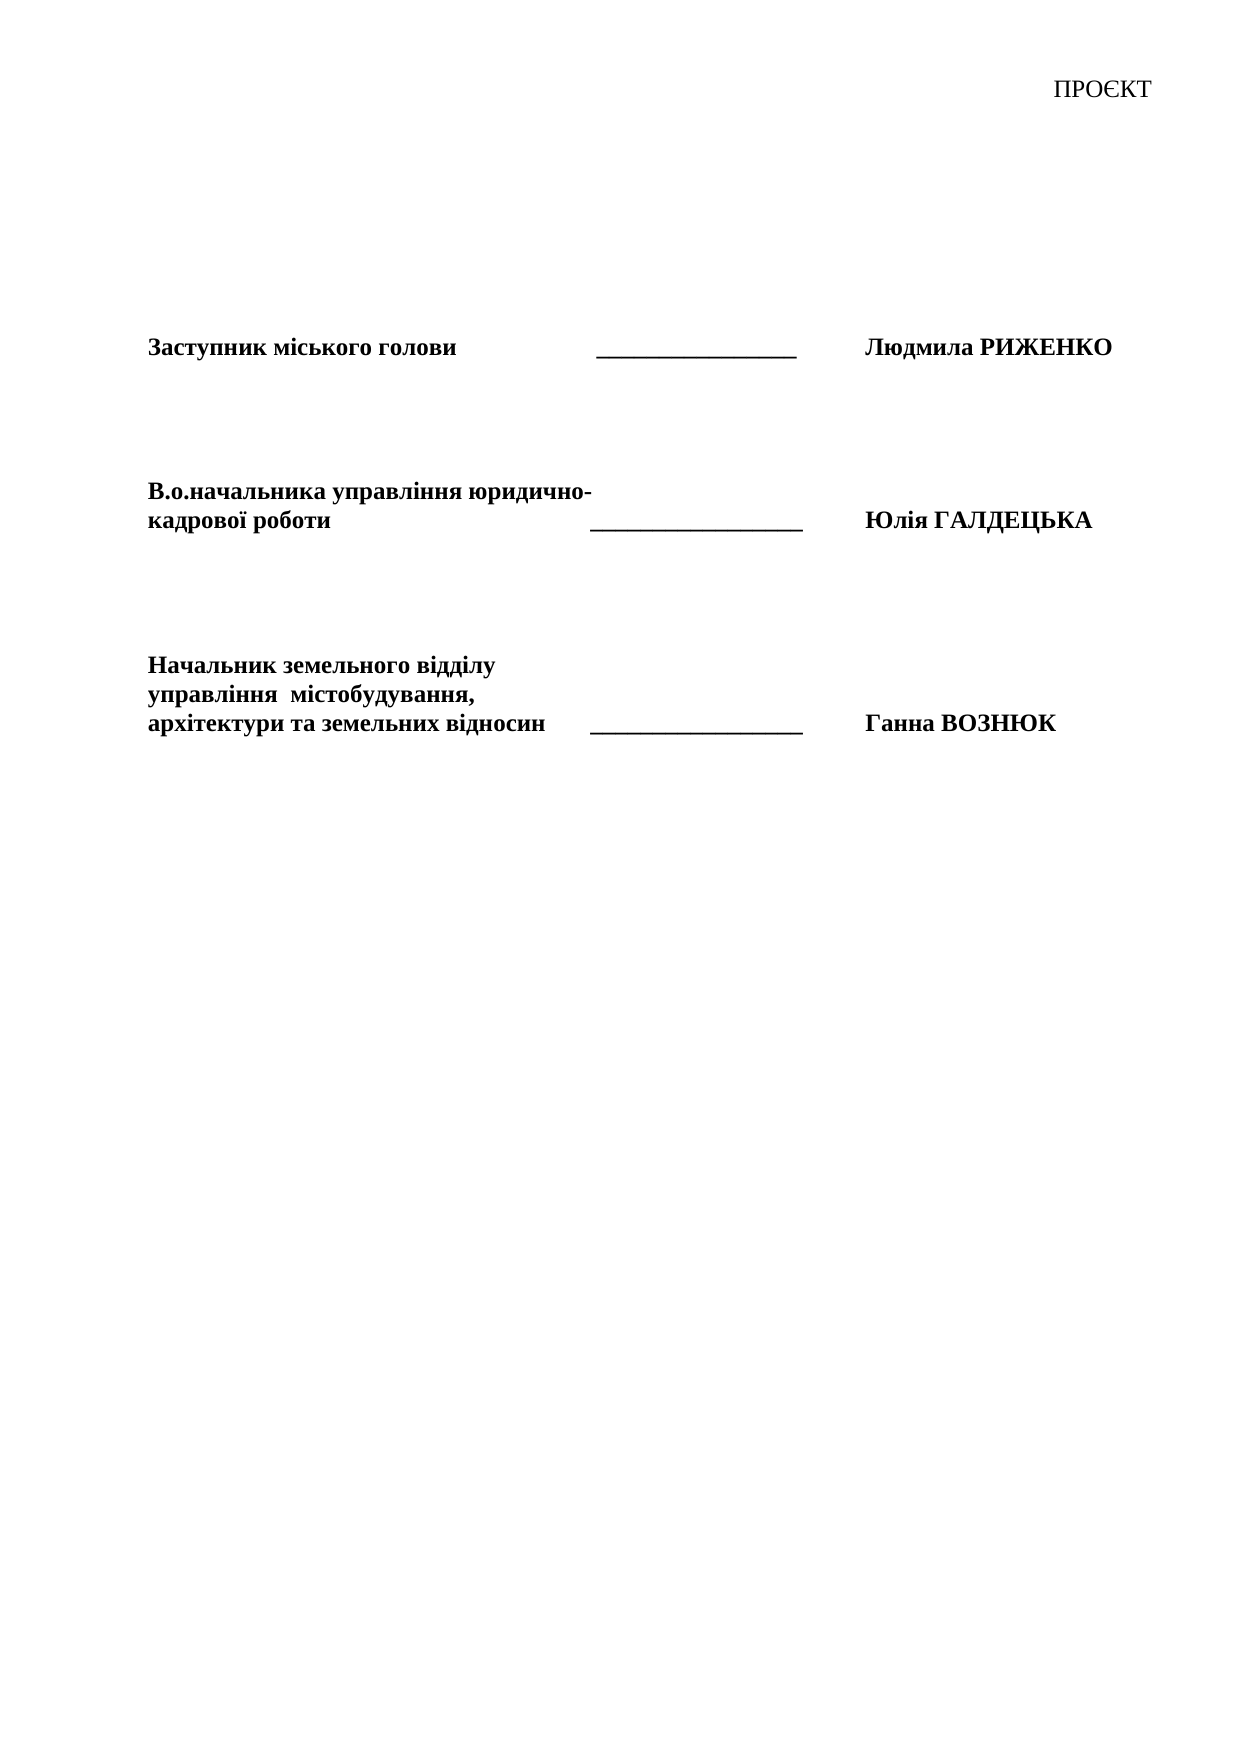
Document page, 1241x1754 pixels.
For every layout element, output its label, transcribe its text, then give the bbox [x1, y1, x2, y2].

text Начальник земельного відділу [148, 651, 1152, 679]
text В.о.начальника управління юридично- [148, 447, 1152, 505]
text кадрової роботи _________________ Юлія ГАЛДЕЦЬКА [148, 505, 1152, 534]
text Заступник міського голови ________________ Людмила РИЖЕНКО [148, 332, 1152, 361]
text архітектури та земельних відносин _________________ Ганна ВОЗНЮК [148, 708, 1152, 737]
text управління містобудування, [148, 679, 1152, 708]
